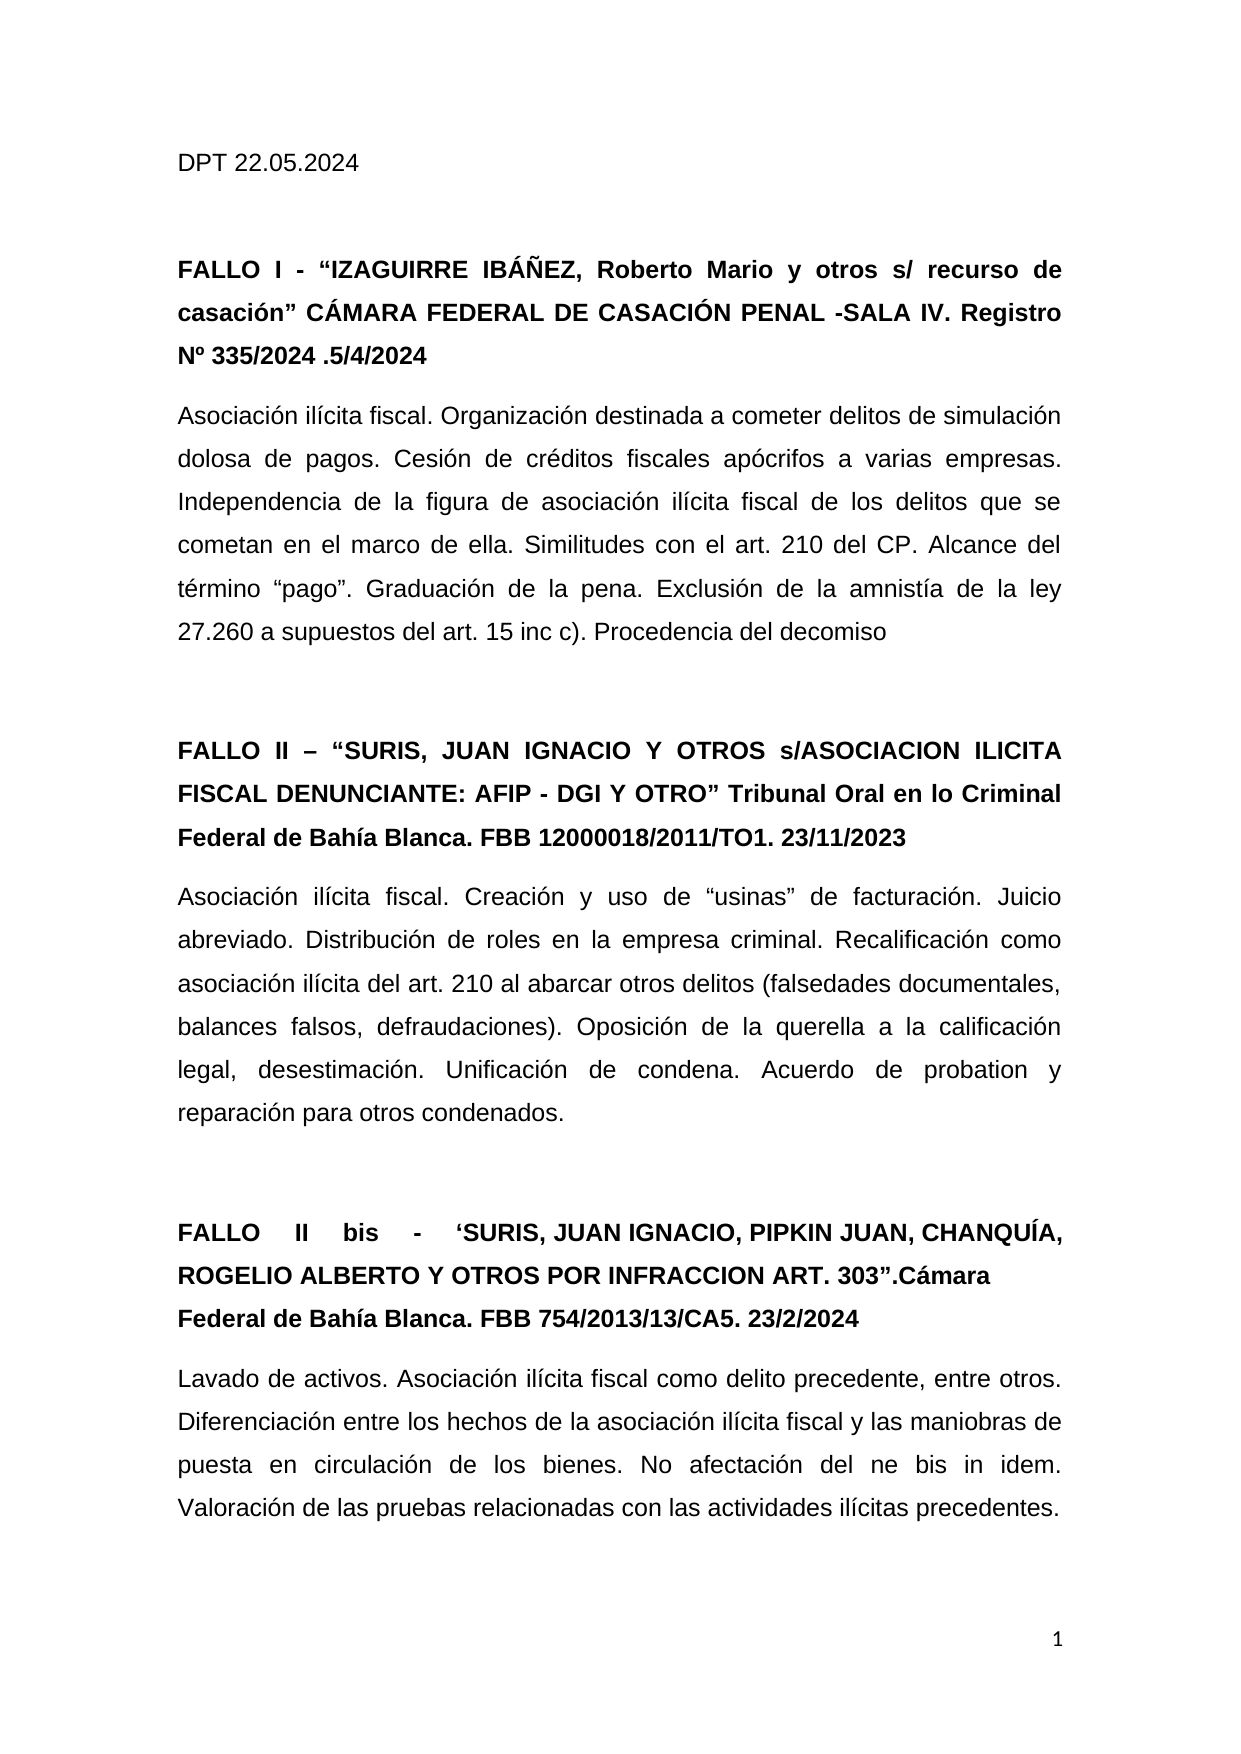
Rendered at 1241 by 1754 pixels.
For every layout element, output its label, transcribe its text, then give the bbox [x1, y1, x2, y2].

text Asociación ilícita fiscal. Organización destinada a cometer delitos de simulación dolosa de pagos. Cesión de créditos fiscales apócrifos a varias empresas. Independencia de la figura de asociación ilícita fiscal de los delitos que se cometan en el marco de ella. Similitudes con el art. 210 del CP. Alcance del término “pago”. Graduación de la pena. Exclusión de la amnistía de la ley 27.260 a supuestos del art. 15 inc c). Procedencia del decomiso [177, 401, 1063, 646]
text FALLO I - “IZAGUIRRE IBÁÑEZ, Roberto Mario y otros s/ recurso de casación” CÁMARA FEDERAL DE CASACIÓN PENAL -SALA IV. Registro Nº 335/2024 .5/4/2024 [177, 255, 1063, 370]
text FALLO II – “SURIS, JUAN IGNACIO Y OTROS s/ASOCIACION ILICITA FISCAL DENUNCIANTE: AFIP - DGI Y OTRO” Tribunal Oral en lo Criminal Federal de Bahía Blanca. FBB 12000018/2011/TO1. 23/11/2023 [177, 736, 1063, 851]
text FALLO II bis - ‘SURIS, JUAN IGNACIO, PIPKIN JUAN, CHANQUÍA, ROGELIO ALBERTO Y OTROS POR INFRACCION ART. 303”.Cámara Federal de Bahía Blanca. FBB 754/2013/13/CA5. 23/2/2024 [177, 1218, 1063, 1333]
text DPT 22.05.2024 [177, 148, 1063, 176]
text Lavado de activos. Asociación ilícita fiscal como delito precedente, entre otros. Diferenciación entre los hechos de la asociación ilícita fiscal y las maniobras de puesta en circulación de los bienes. No afectación del ne bis in idem. Valoración de las pruebas relacionadas con las actividades ilícitas precedentes. [177, 1364, 1063, 1522]
text Asociación ilícita fiscal. Creación y uso de “usinas” de facturación. Juicio abreviado. Distribución de roles en la empresa criminal. Recalificación como asociación ilícita del art. 210 al abarcar otros delitos (falsedades documentales, balances falsos, defraudaciones). Oposición de la querella a la calificación legal, desestimación. Unificación de condena. Acuerdo de probation y reparación para otros condenados. [177, 882, 1063, 1127]
